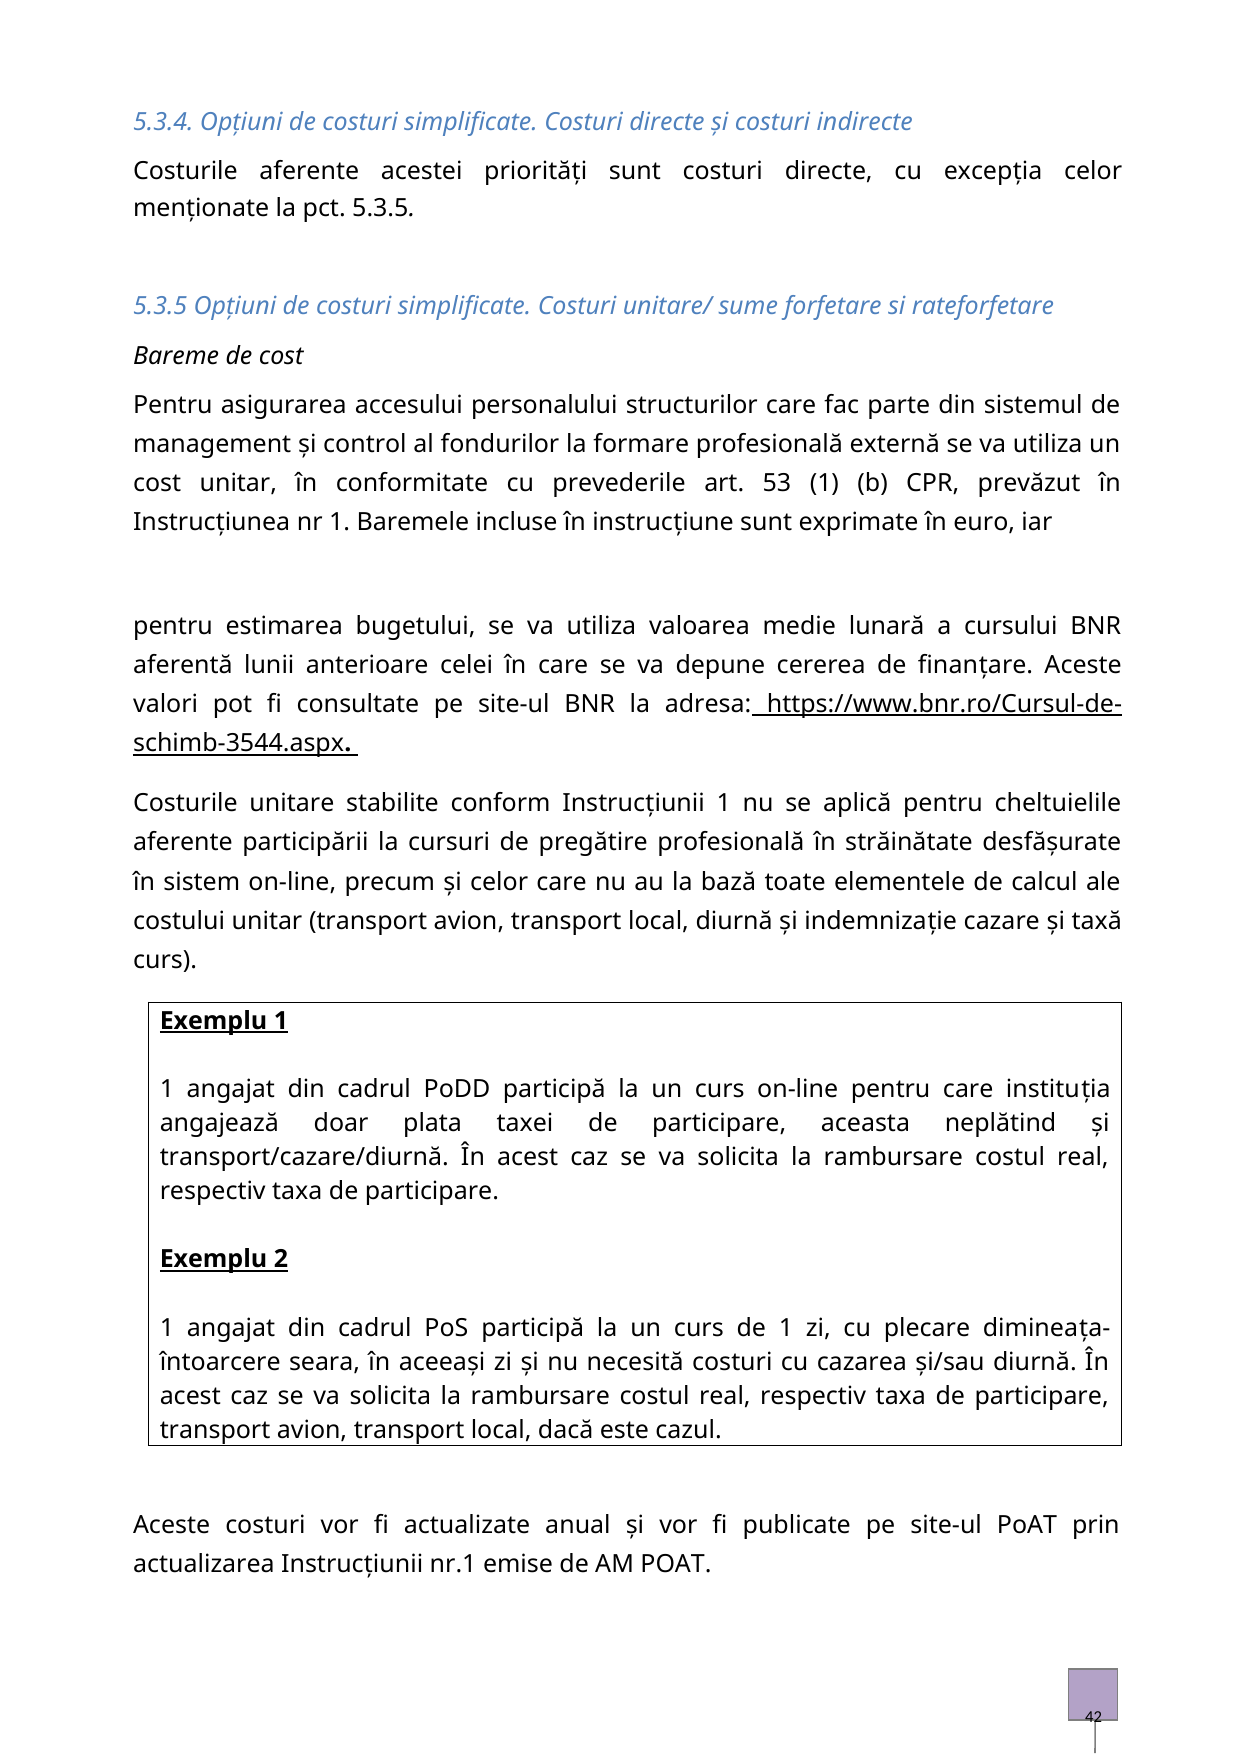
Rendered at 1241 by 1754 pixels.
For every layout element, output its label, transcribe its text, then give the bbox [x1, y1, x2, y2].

table_header Exemplu 1 1 angajat din cadrul PoDD participă la un curs on-line pentru care instituția angajează doar plata taxei de participare, aceasta neplătind și transport/cazare/diurnă. În acest caz se va solicita la rambursare costul real, respectiv taxa de participare. Exemplu 2 1 angajat din cadrul PoS participă la un curs de 1 zi, cu plecare dimineața-întoarcere seara, în aceeași zi și nu necesită costuri cu cazarea și/sau diurnă. În acest caz se va solicita la rambursare costul real, respectiv taxa de participare, transport avion, transport local, dacă este cazul. [149, 1003, 1121, 1445]
text Pentru asigurarea accesului personalului structurilor care fac parte din sistemul de management și control al fondurilor la formare profesională externă se va utiliza un cost unitar, în conformitate cu prevederile art. 53 (1) (b) CPR, prevăzut în Instrucțiunea nr 1. Baremele incluse în instrucțiune sunt exprimate în euro, iar [133, 387, 1122, 538]
text Bareme de cost [133, 337, 1122, 371]
text pentru estimarea bugetului, se va utiliza valoarea medie lunară a cursului BNR aferentă lunii anterioare celei în care se va depune cererea de finanțare. Aceste valori pot fi consultate pe site-ul BNR la adresa: https://www.bnr.ro/Cursul-de-schimb-3544.aspx. [133, 607, 1122, 759]
text Costurile unitare stabilite conform Instrucțiunii 1 nu se aplică pentru cheltuielile aferente participării la cursuri de pregătire profesională în străinătate desfășurate în sistem on-line, precum și celor care nu au la bază toate elementele de calcul ale costului unitar (transport avion, transport local, diurnă și indemnizație cazare și taxă curs). [133, 785, 1122, 976]
text 5.3.5 Opțiuni de costuri simplificate. Costuri unitare/ sume forfetare si rateforfetare [133, 288, 1122, 322]
text 5.3.4. Opțiuni de costuri simplificate. Costuri directe și costuri indirecte [133, 103, 1122, 137]
text Costurile aferente acestei priorități sunt costuri directe, cu excepția celor menționate la pct. 5.3.5. [133, 153, 1122, 223]
text Aceste costuri vor fi actualizate anual și vor fi publicate pe site-ul PoAT prin actualizarea Instrucțiunii nr.1 emise de AM POAT. [133, 1506, 1122, 1580]
